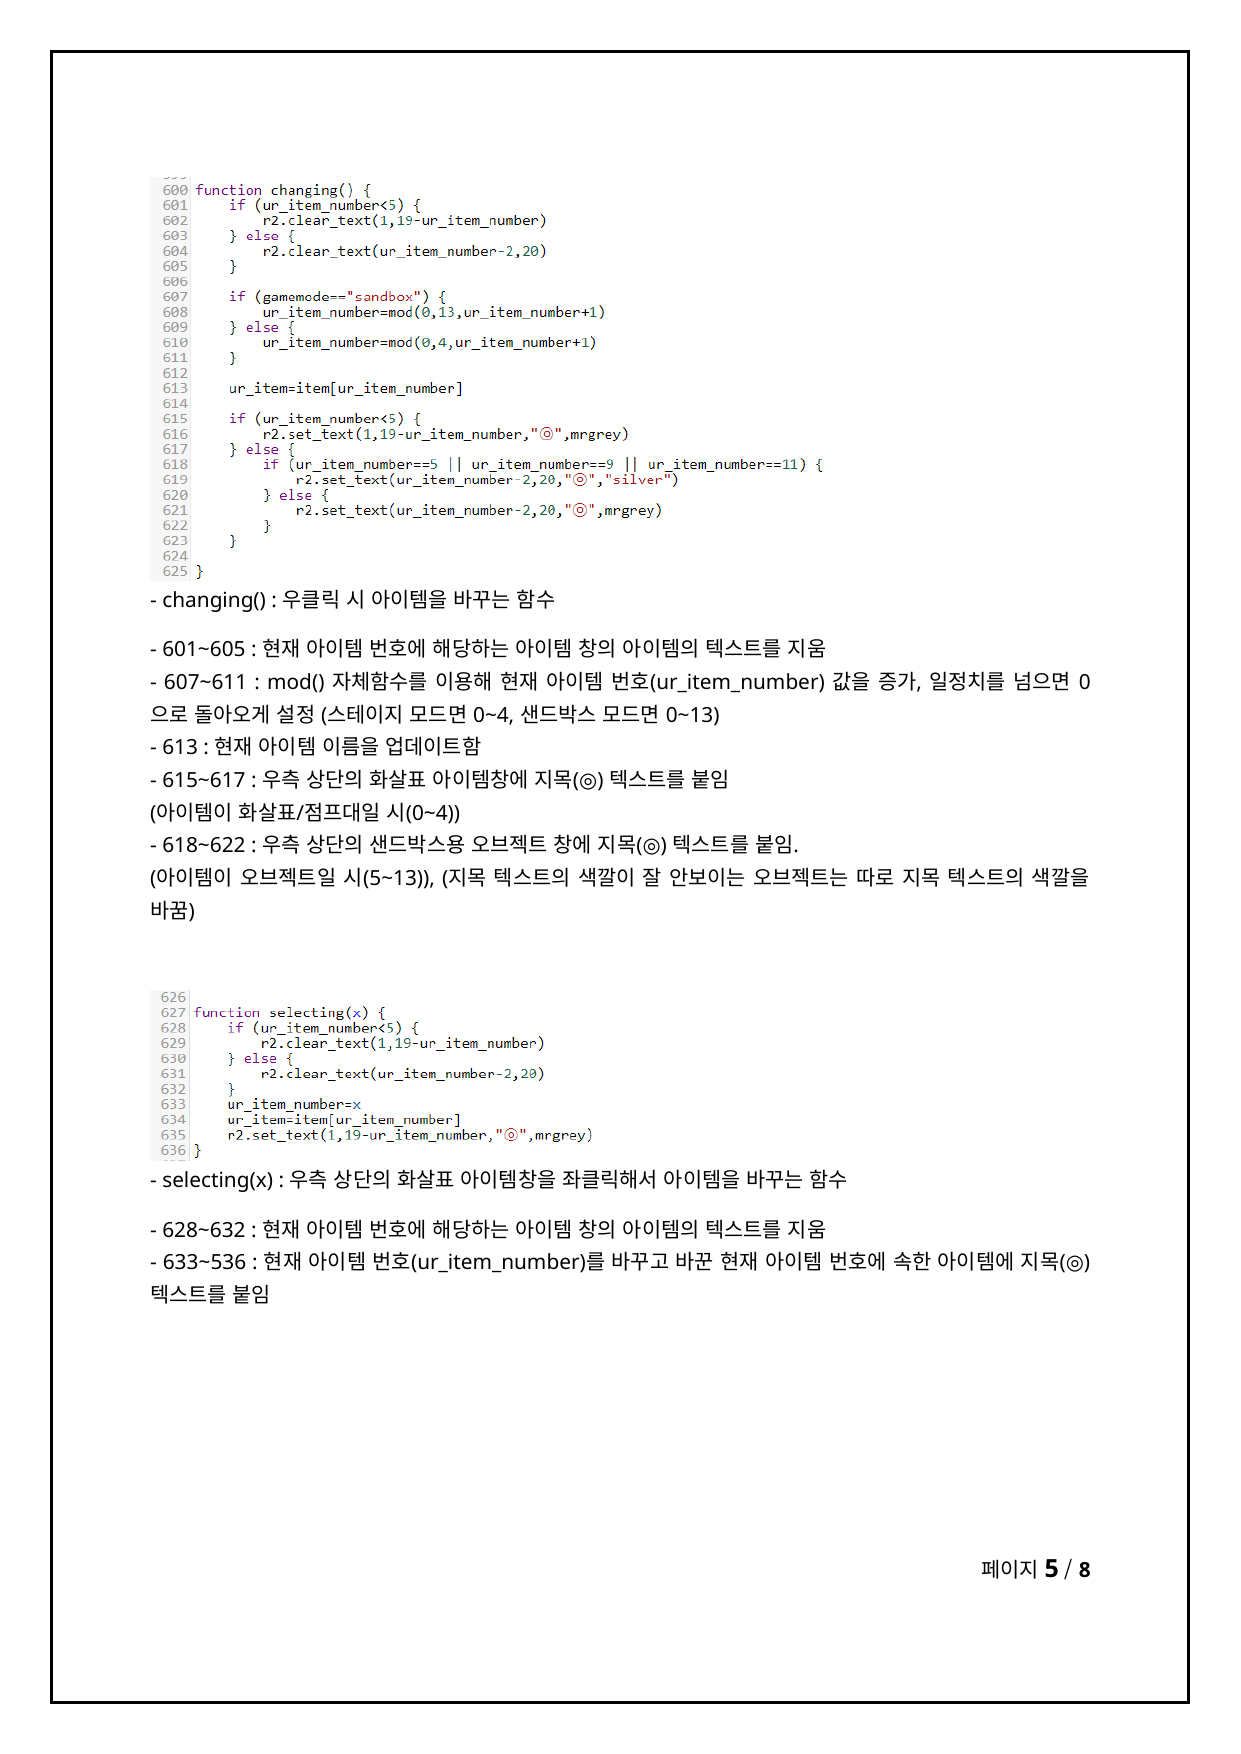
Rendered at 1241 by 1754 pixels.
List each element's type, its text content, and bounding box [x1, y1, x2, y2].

text p.s. 화살표/점프대를 따로 놓고 줍는 함수를 쓰는 이유: 모든 로봇이 보유한 아이템의 가짓수가 12개를 넘어갈 때 lclick_cell() 같은 입력함수를 30번 이상 쓰면 렉이 걸려 40번을 채 넘기기도 전에 사이트 자체가 다운됨. 원래는 화살표와 점프대는 로봇이 보유했으나 벽 색깔을 바꾸는 기능을 넣고 싶어서 화살표와 점프대를 따로 놓고 쓰는 함수를 만들게 됨. - changing() : 우클릭 시 아이템을 바꾸는 함수 [150, 581, 1090, 613]
text - selecting(x) : 우측 상단의 화살표 아이템창을 좌클릭해서 아이템을 바꾸는 함수 [150, 1161, 1090, 1194]
picture [150, 177, 1091, 581]
text - 601~605 : 현재 아이템 번호에 해당하는 아이템 창의 아이템의 텍스트를 지움 - 607~611 : mod() 자체함수를 이용해 현재 아이템 번호(ur_item_number) 값을 증가, 일정치를 넘으면 0으로 돌아오게 설정 (스테이지 모드면 0~4, 샌드박스 모드면 0~13) - 613 : 현재 아이템 이름을 업데이트함 - 615~617 : 우측 상단의 화살표 아이템창에 지목(◎) 텍스트를 붙임 (아이템이 화살표/점프대일 시(0~4)) - 618~622 : 우측 상단의 샌드박스용 오브젝트 창에 지목(◎) 텍스트를 붙임. (아이템이 오브젝트일 시(5~13)), (지목 텍스트의 색깔이 잘 안보이는 오브젝트는 따로 지목 텍스트의 색깔을 바꿈) [150, 632, 1090, 924]
text - 628~632 : 현재 아이템 번호에 해당하는 아이템 창의 아이템의 텍스트를 지움 - 633~536 : 현재 아이템 번호(ur_item_number)를 바꾸고 바꾼 현재 아이템 번호에 속한 아이템에 지목(◎) 텍스트를 붙임 [150, 1213, 1090, 1308]
picture [150, 990, 1091, 1161]
